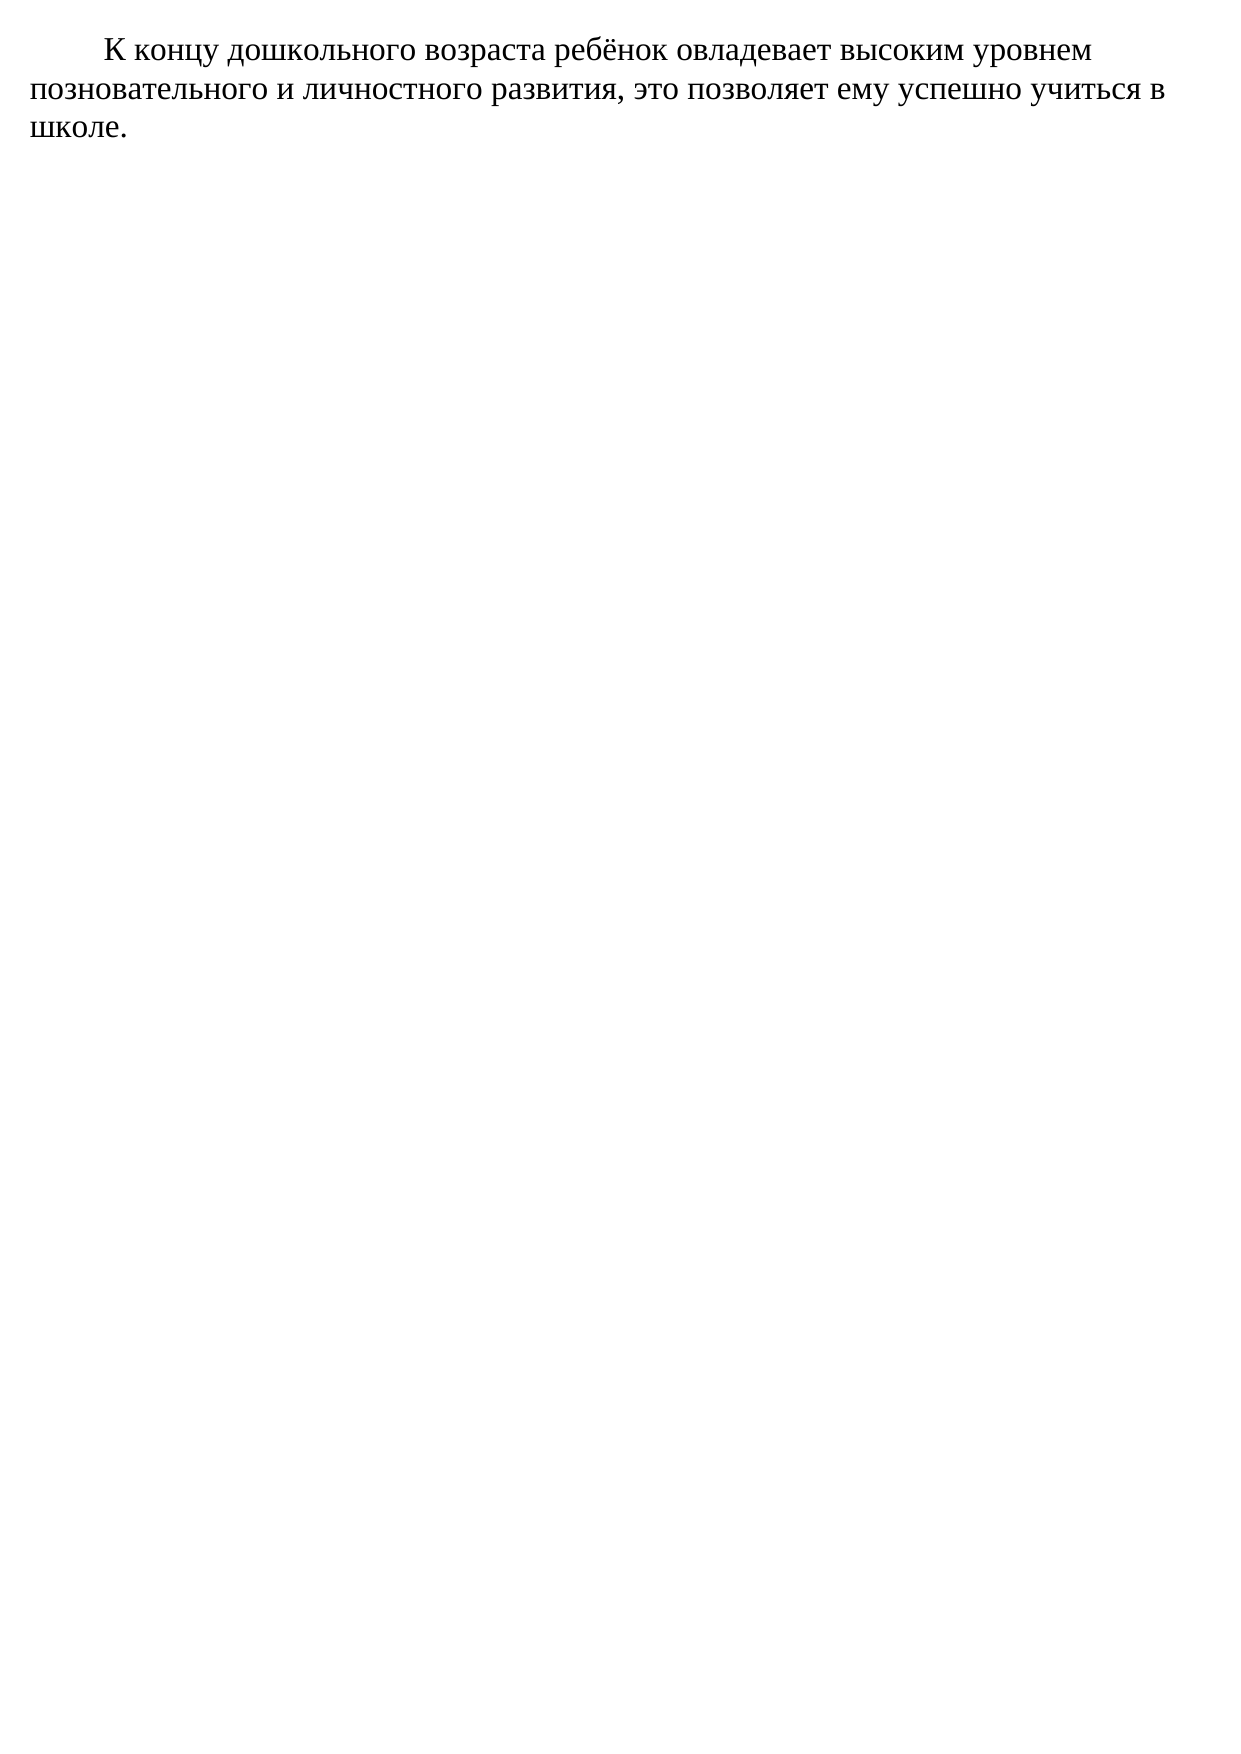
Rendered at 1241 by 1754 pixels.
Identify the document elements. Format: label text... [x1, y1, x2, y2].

text К концу дошкольного возраста ребёнок овладевает высоким уровнем позновательного и личностного развития, это позволяет ему успешно учиться в школе. [29, 29, 1211, 144]
